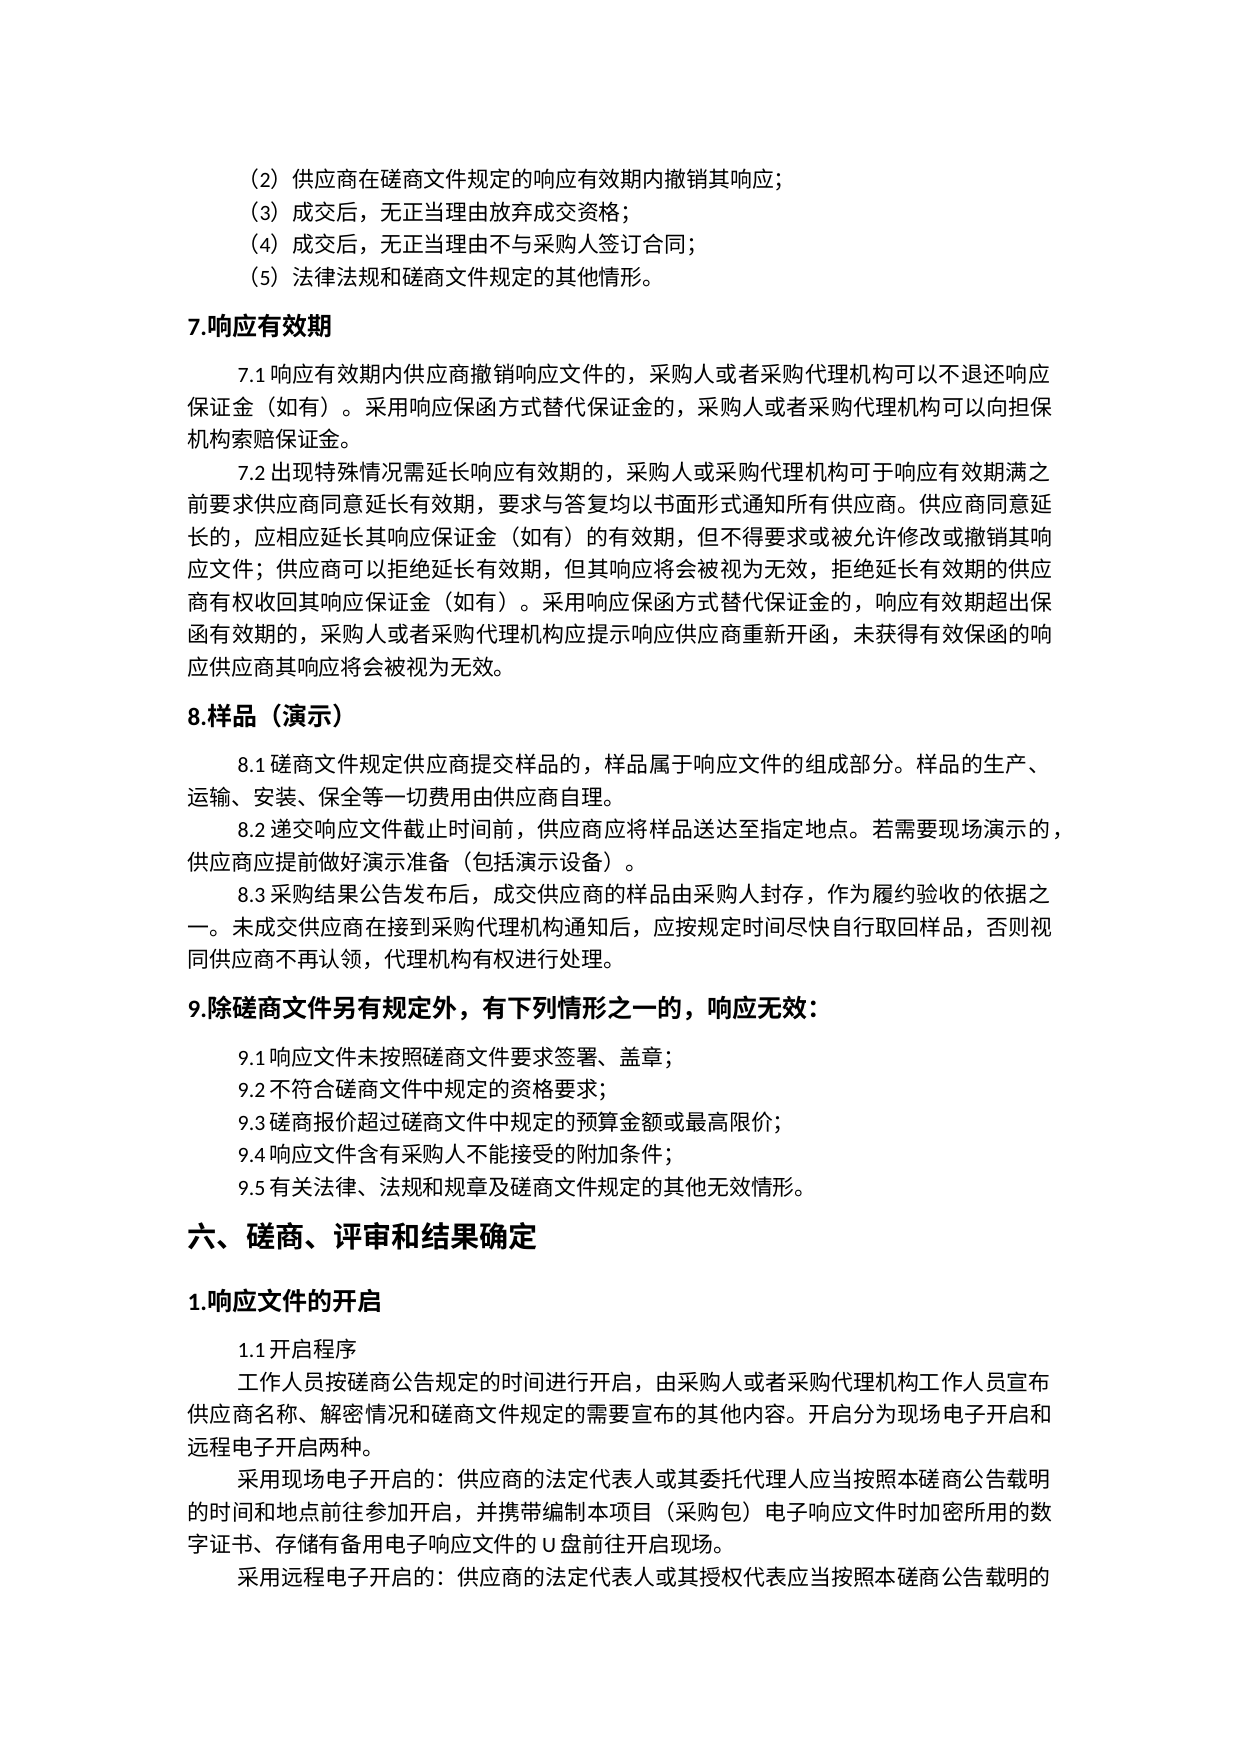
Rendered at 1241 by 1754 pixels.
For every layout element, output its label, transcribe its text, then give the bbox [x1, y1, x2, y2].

text （4）成交后，无正当理由不与采购人签订合同； [187, 227, 1053, 259]
text 8.2递交响应文件截止时间前，供应商应将样品送达至指定地点。若需要现场演示的，供应商应提前做好演示准备（包括演示设备）。 [187, 812, 1053, 877]
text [187, 1559, 1053, 1592]
text 8.3采购结果公告发布后，成交供应商的样品由采购人封存，作为履约验收的依据之一。未成交供应商在接到采购代理机构通知后，应按规定时间尽快自行取回样品，否则视同供应商不再认领，代理机构有权进行处理。 [187, 877, 1053, 974]
text （2）供应商在磋商文件规定的响应有效期内撤销其响应； [187, 162, 1053, 194]
text 8.1磋商文件规定供应商提交样品的，样品属于响应文件的组成部分。样品的生产、运输、安装、保全等一切费用由供应商自理。 [187, 747, 1053, 812]
text 9.1响应文件未按照磋商文件要求签署、盖章； [187, 1039, 1053, 1072]
text 8.样品（演示） [187, 682, 1053, 747]
text 工作人员按磋商公告规定的时间进行开启，由采购人或者采购代理机构工作人员宣布供应商名称、解密情况和磋商文件规定的需要宣布的其他内容。开启分为现场电子开启和远程电子开启两种。 [187, 1364, 1053, 1462]
text 9.2不符合磋商文件中规定的资格要求； [187, 1072, 1053, 1104]
text 9.3磋商报价超过磋商文件中规定的预算金额或最高限价； [187, 1104, 1053, 1137]
text （5）法律法规和磋商文件规定的其他情形。 [187, 259, 1053, 292]
text 7.1响应有效期内供应商撤销响应文件的，采购人或者采购代理机构可以不退还响应保证金（如有）。采用响应保函方式替代保证金的，采购人或者采购代理机构可以向担保机构索赔保证金。 [187, 357, 1053, 454]
text 9.除磋商文件另有规定外，有下列情形之一的，响应无效： [187, 974, 1053, 1039]
text 采用现场电子开启的：供应商的法定代表人或其委托代理人应当按照本磋商公告载明的时间和地点前往参加开启，并携带编制本项目（采购包）电子响应文件时加密所用的数字证书、存储有备用电子响应文件的U盘前往开启现场。 [187, 1462, 1053, 1559]
text 1.响应文件的开启 [187, 1267, 1053, 1332]
text （3）成交后，无正当理由放弃成交资格； [187, 194, 1053, 227]
text 9.5有关法律、法规和规章及磋商文件规定的其他无效情形。 [187, 1169, 1053, 1202]
text 7.2出现特殊情况需延长响应有效期的，采购人或采购代理机构可于响应有效期满之前要求供应商同意延长有效期，要求与答复均以书面形式通知所有供应商。供应商同意延长的，应相应延长其响应保证金（如有）的有效期，但不得要求或被允许修改或撤销其响应文件；供应商可以拒绝延长有效期，但其响应将会被视为无效，拒绝延长有效期的供应商有权收回其响应保证金（如有）。采用响应保函方式替代保证金的，响应有效期超出保函有效期的，采购人或者采购代理机构应提示响应供应商重新开函，未获得有效保函的响应供应商其响应将会被视为无效。 [187, 454, 1053, 682]
text 9.4响应文件含有采购人不能接受的附加条件； [187, 1137, 1053, 1169]
text 1.1开启程序 [187, 1332, 1053, 1364]
text 六、磋商、评审和结果确定 [187, 1202, 1053, 1267]
text 7.响应有效期 [187, 292, 1053, 357]
